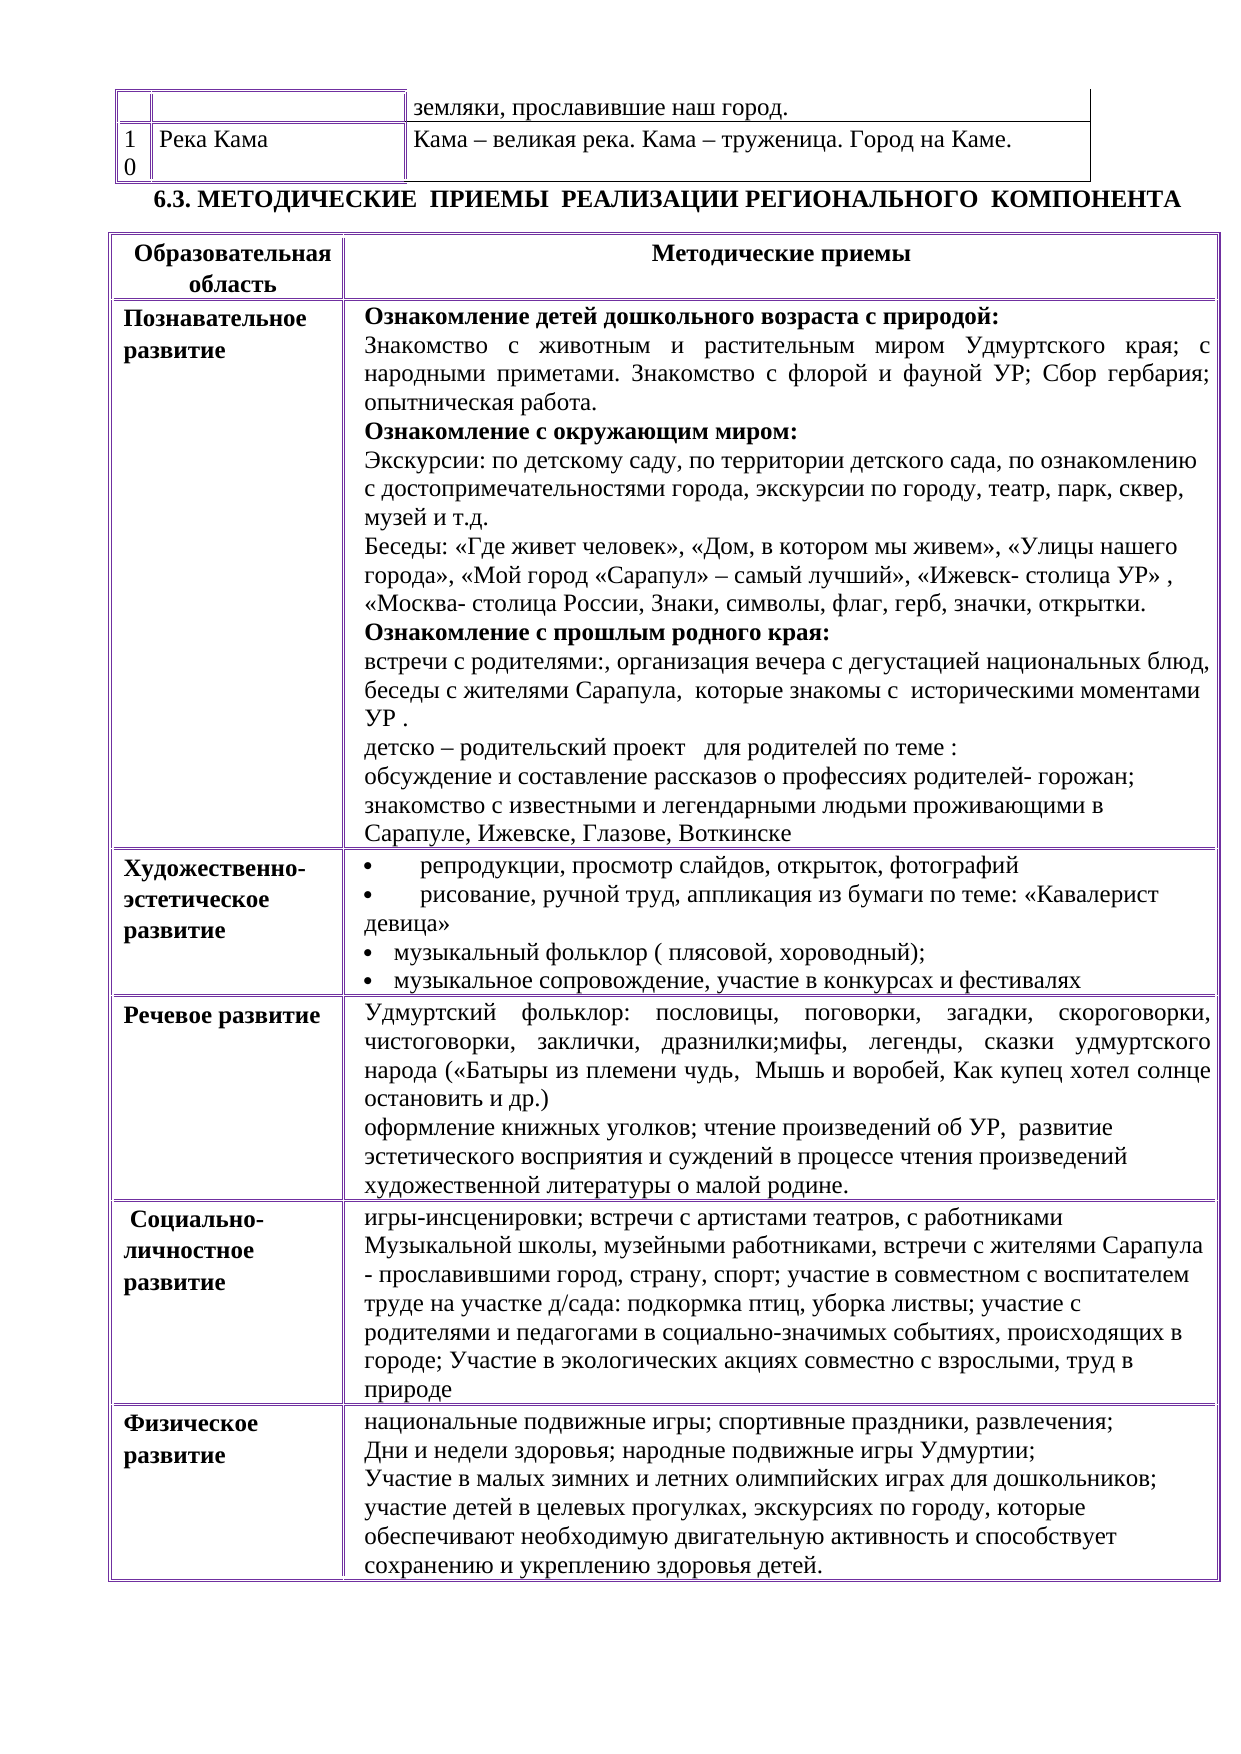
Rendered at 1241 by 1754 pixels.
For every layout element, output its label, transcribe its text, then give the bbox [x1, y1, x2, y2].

table_cell 10 [118, 121, 152, 181]
text 6.3. МЕТОДИЧЕСКИЕ ПРИЕМЫ РЕАЛИЗАЦИИ РЕГИОНАЛЬНОГО КОМПОНЕНТА [133, 184, 1202, 213]
table_cell национальные подвижные игры; спортивные праздники, развлечения; Дни и недели здоровья; народные подвижные игры Удмуртии; Участие в малых зимних и летних олимпийских играх для дошкольников; участие детей в целевых прогулках, экскурсиях по городу, которые обеспечивают необходимую двигательную активность и способствует сохранению и укреплению здоровья детей. [344, 1403, 1219, 1578]
table_cell Река Кама [152, 122, 406, 181]
table_cell Физическое развитие [110, 1403, 343, 1578]
table_header Методические приемы [344, 235, 1217, 298]
table_cell игры-инсценировки; встречи с артистами театров, с работниками Музыкальной школы, музейными работниками, встречи с жителями Сарапула - прославившими город, страну, спорт; участие в совместном с воспитателем труде на участке д/сада: подкормка птиц, уборка листвы; участие с родителями и педагогами в социально-значимых событиях, происходящих в городе; Участие в экологических акциях совместно с взрослыми, труд в природе [345, 1199, 1217, 1403]
table_cell Ознакомление детей дошкольного возраста с природой: Знакомство с животным и растительным миром Удмуртского края; с народными приметами. Знакомство с флорой и фауной УР; Сбор гербария; опытническая работа. Ознакомление с окружающим миром: Экскурсии: по детскому саду, по территории детского сада, по ознакомлению с достопримечательностями города, экскурсии по городу, театр, парк, сквер, музей и т.д. Беседы: «Где живет человек», «Дом, в котором мы живем», «Улицы нашего города», «Мой город «Сарапул» – самый лучший», «Ижевск- столица УР» , «Москва- столица России, Знаки, символы, флаг, герб, значки, открытки. Ознакомление с прошлым родного края: встречи с родителями:, организация вечера с дегустацией национальных блюд, беседы с жителями Сарапула, которые знакомы с историческими моментами УР . детско – родительский проект для родителей по теме : обсуждение и составление рассказов о профессиях родителей- горожан; знакомство с известными и легендарными людьми проживающими в Сарапуле, Ижевске, Глазове, Воткинске [344, 298, 1219, 847]
table_cell Познавательное развитие [110, 298, 343, 847]
table_cell Речевое развитие [110, 994, 343, 1198]
table_cell Социально-личностное развитие [112, 1199, 342, 1403]
table_cell Кама – великая река. Кама – труженица. Город на Каме. [406, 122, 1090, 181]
table_cell Художественно- эстетическое развитие [110, 847, 343, 994]
table_cell 9 [118, 90, 152, 121]
table_cell репродукции, просмотр слайдов, открыток, фотографий рисование, ручной труд, аппликация из бумаги по теме: «Кавалерист девица» музыкальный фольклор ( плясовой, хороводный); музыкальное сопровождение, участие в конкурсах и фестивалях [344, 847, 1219, 994]
table_header Образовательная область [112, 235, 343, 298]
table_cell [406, 89, 1090, 121]
table_cell Удмуртский фольклор: пословицы, поговорки, загадки, скороговорки, чистоговорки, заклички, дразнилки;мифы, легенды, сказки удмуртского народа («Батыры из племени чудь, Мышь и воробей, Как купец хотел солнце остановить и др.) оформление книжных уголков; чтение произведений об УР, развитие эстетического восприятия и суждений в процессе чтения произведений художественной литературы о малой родине. [344, 994, 1219, 1198]
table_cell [152, 90, 406, 121]
